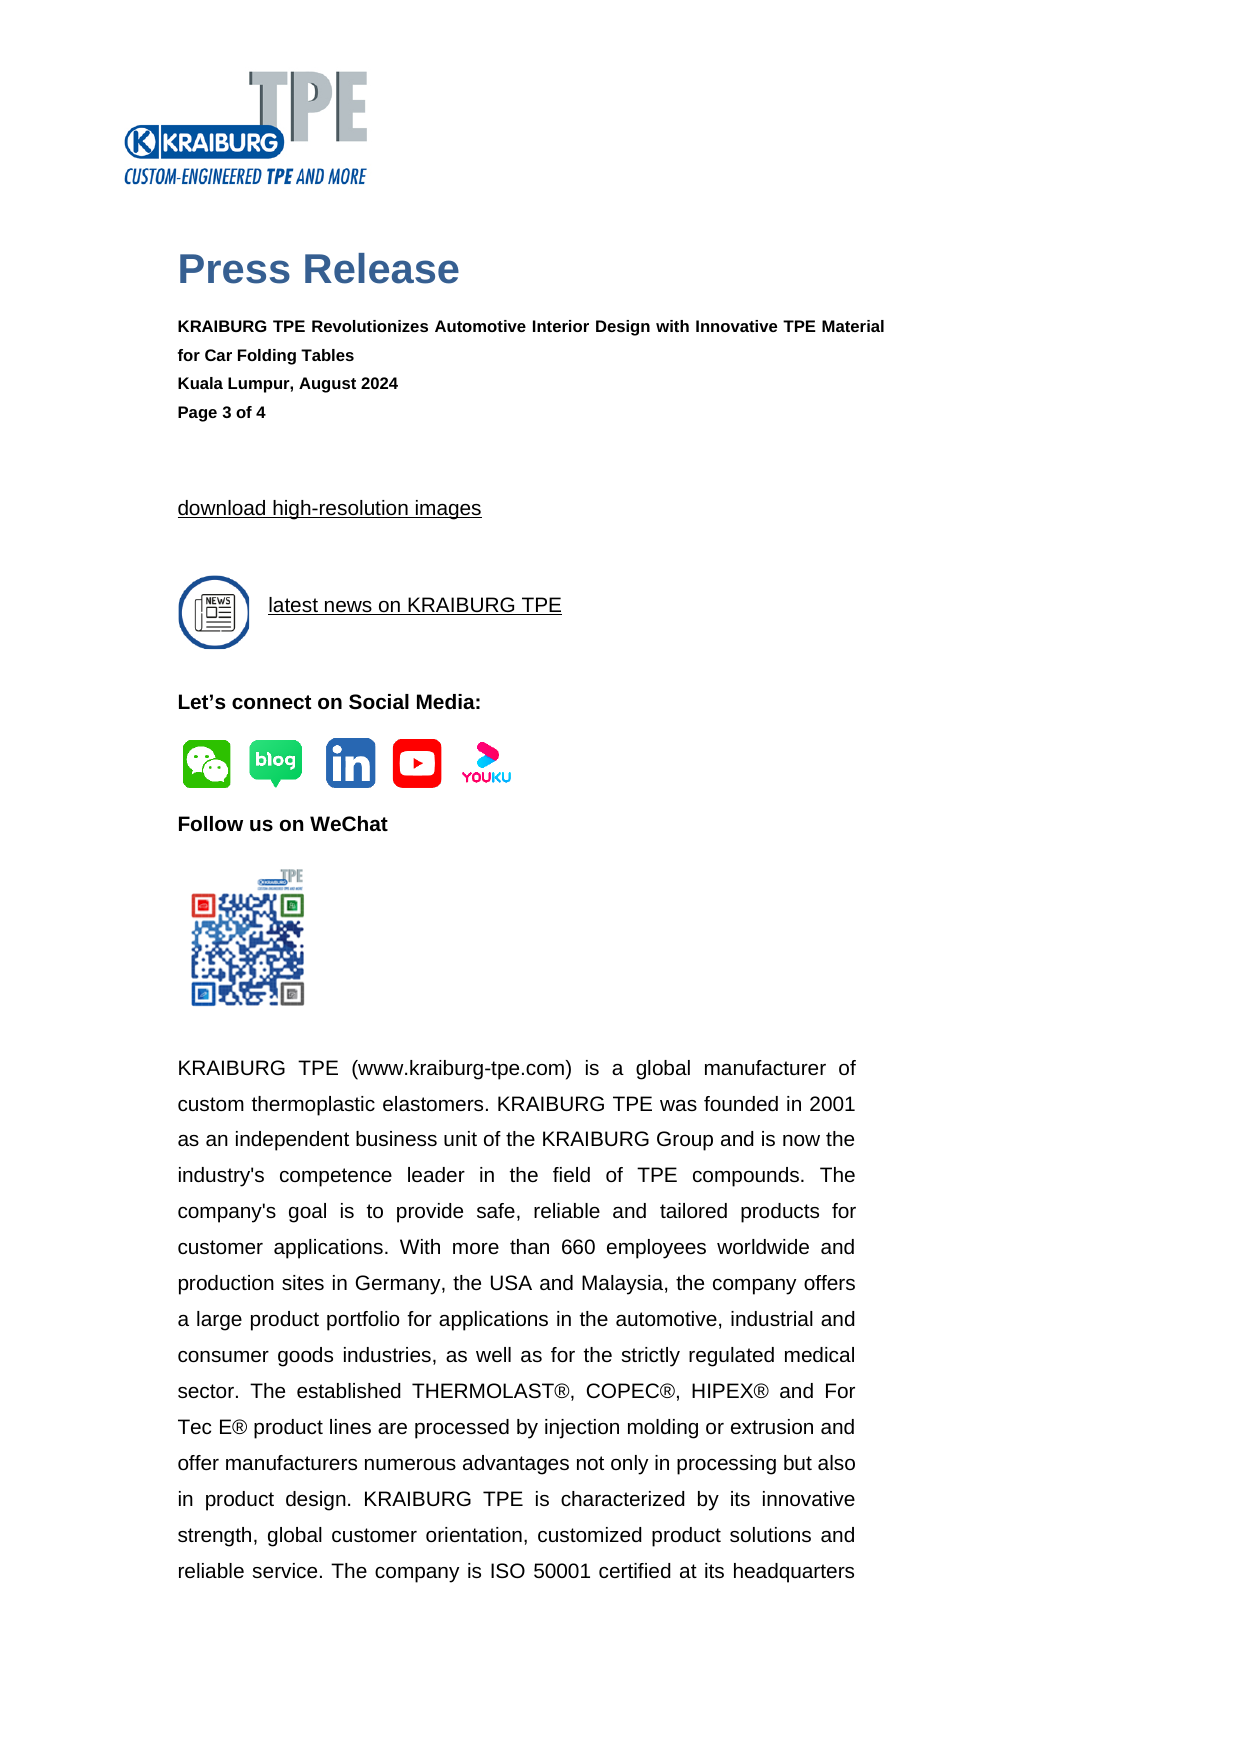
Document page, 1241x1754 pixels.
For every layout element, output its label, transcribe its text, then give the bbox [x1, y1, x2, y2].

text latest news on KRAIBURG TPE [249, 593, 886, 617]
picture [247, 740, 303, 788]
picture [453, 737, 519, 788]
text download high-resolution images [177, 496, 886, 520]
picture [177, 860, 314, 1031]
picture [326, 738, 376, 788]
picture [392, 739, 442, 788]
text Let’s connect on Social Media: [177, 689, 886, 713]
picture [183, 740, 231, 788]
picture [112, 55, 379, 200]
text Follow us on WeChat [177, 812, 886, 836]
picture [177, 575, 249, 648]
